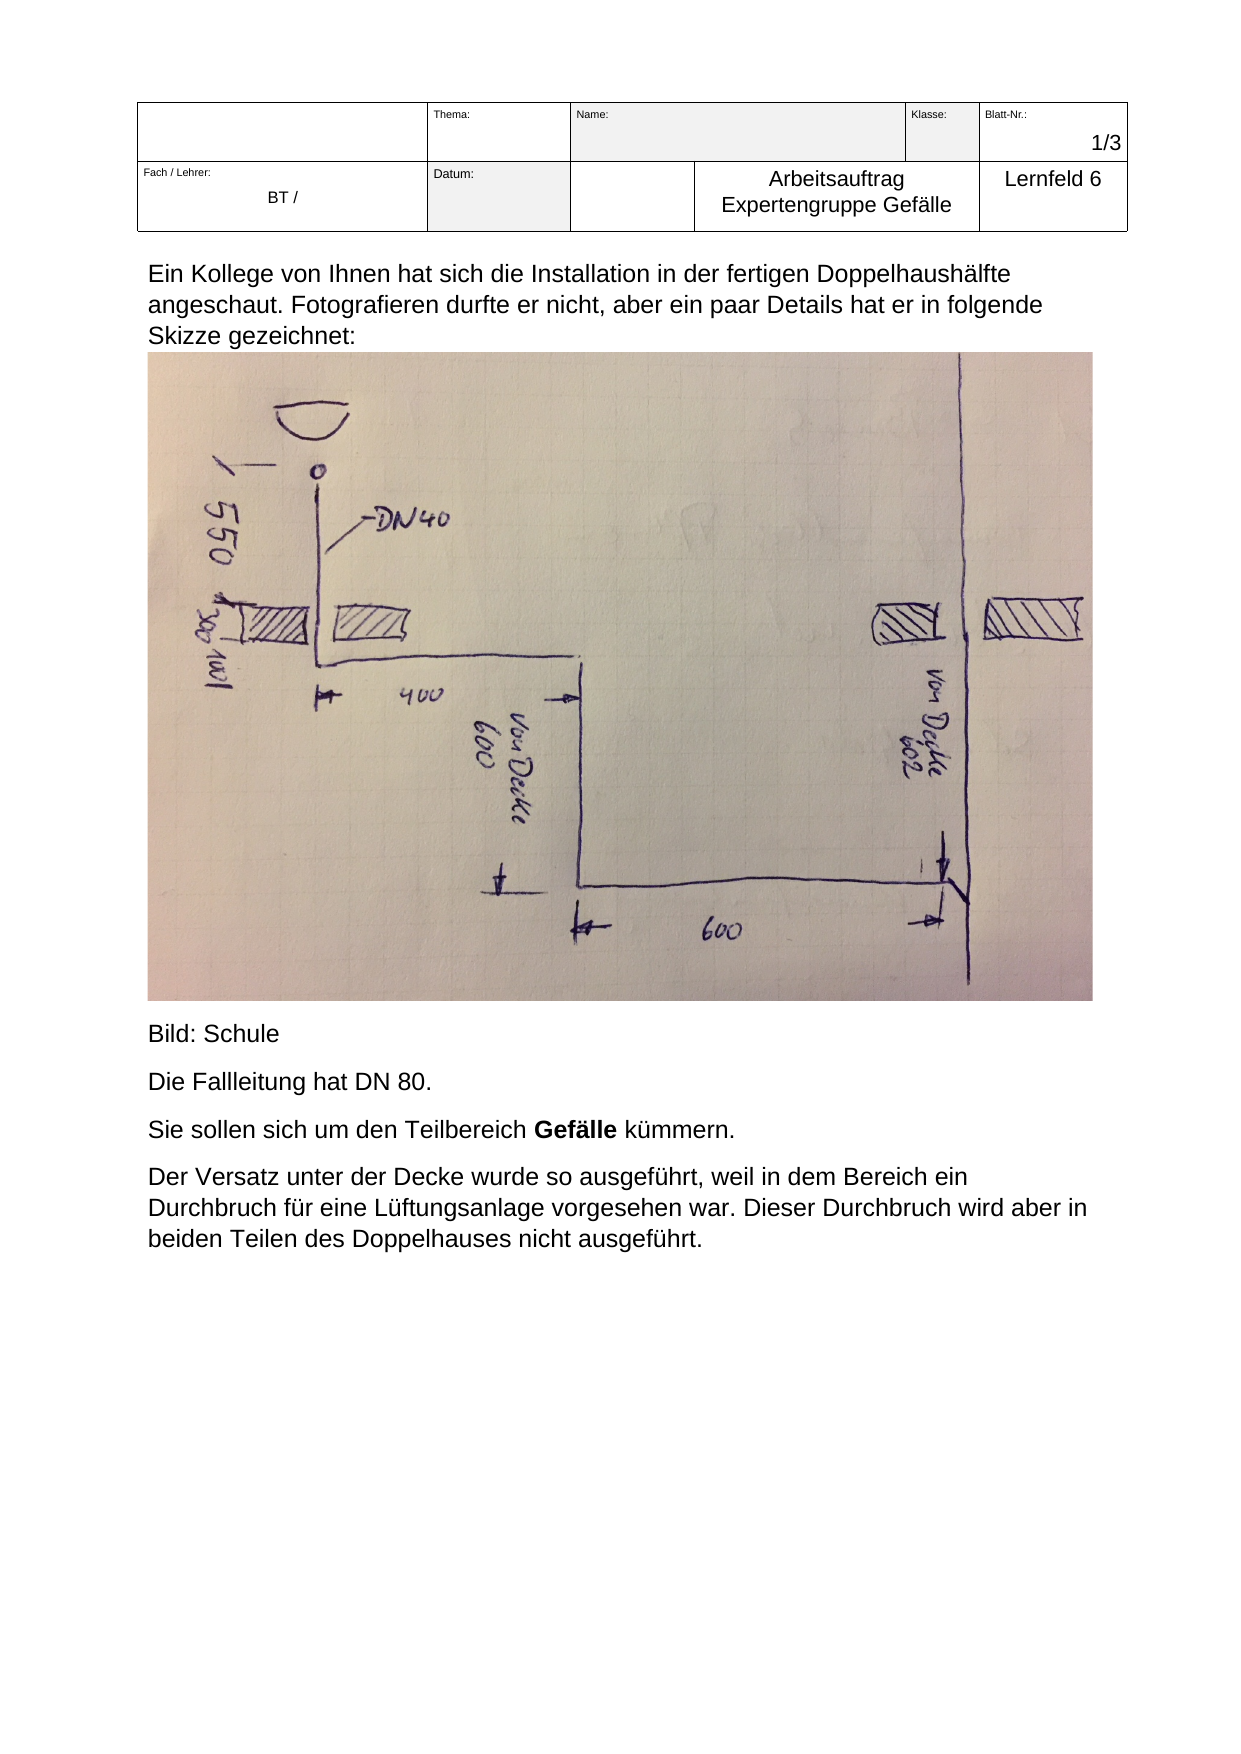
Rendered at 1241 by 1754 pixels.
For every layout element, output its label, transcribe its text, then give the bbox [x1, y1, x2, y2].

text Der Versatz unter der Decke wurde so ausgeführt, weil in dem Bereich ein Durchbruch für eine Lüftungsanlage vorgesehen war. Dieser Durchbruch wird aber in beiden Teilen des Doppelhauses nicht ausgeführt. [148, 1162, 1093, 1253]
picture [147, 352, 1093, 1001]
text Ein Kollege von Ihnen hat sich die Installation in der fertigen Doppelhaushälfte angeschaut. Fotografieren durfte er nicht, aber ein paar Details hat er in folgende Skizze gezeichnet: [148, 259, 1093, 352]
text Die Fallleitung hat DN 80. [148, 1067, 1093, 1096]
text Sie sollen sich um den Teilbereich Gefälle kümmern. [148, 1115, 1093, 1143]
text Bild: Schule [148, 1019, 1093, 1048]
